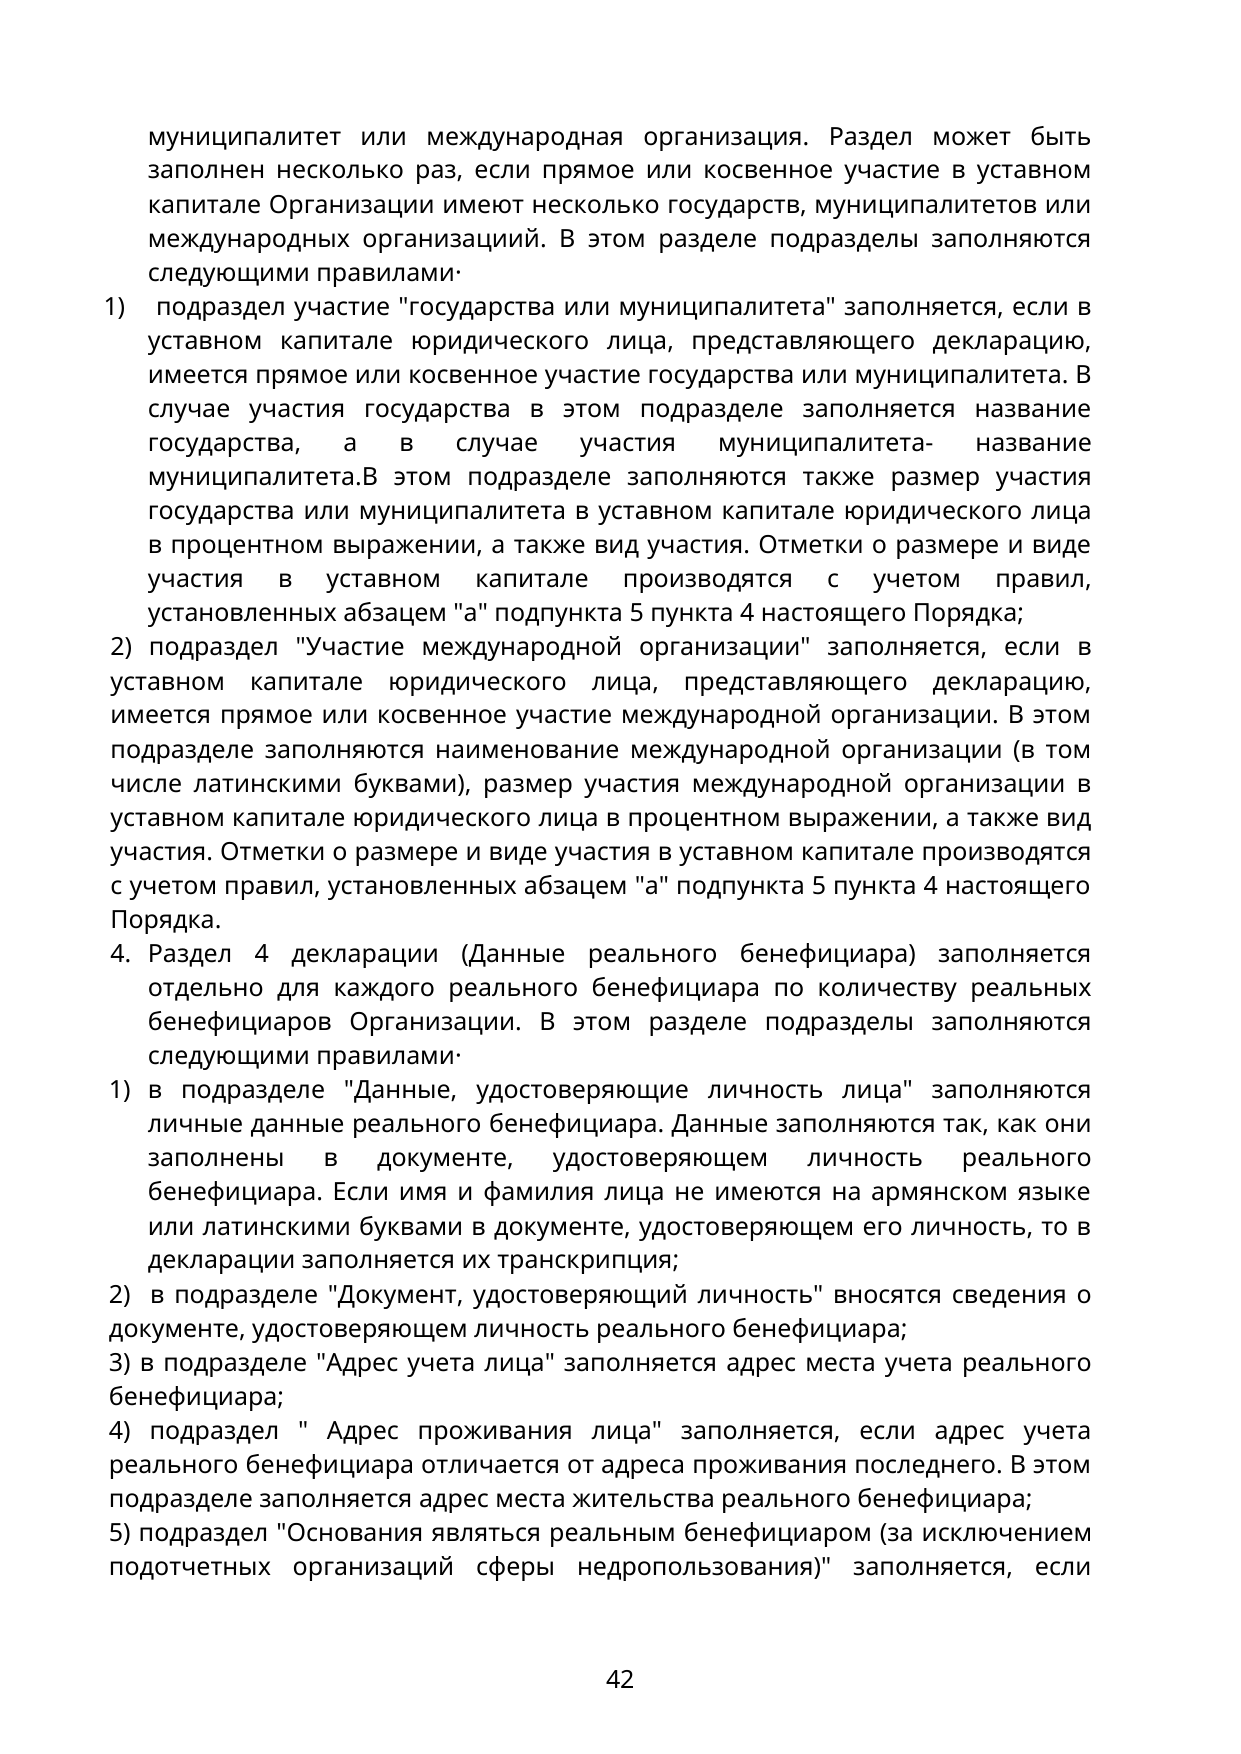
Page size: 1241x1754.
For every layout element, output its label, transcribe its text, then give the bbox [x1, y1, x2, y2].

text 4) подраздел " Адрес проживания лица" заполняется, если адрес учета реального бенефициара отличается от адреса проживания последнего. В этом подразделе заполняется адрес места жительства реального бенефициара; [109, 1412, 1092, 1515]
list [110, 118, 1092, 288]
text 2) в подразделе "Документ, удостоверяющий личность" вносятся сведения о документе, удостоверяющем личность реального бенефициара; [109, 1276, 1092, 1344]
text 3) в подразделе "Адрес учета лица" заполняется адрес места учета реального бенефициара; [109, 1344, 1092, 1412]
list Раздел 4 декларации (Данные реального бенефициара) заполняется отдельно для каждого реального бенефициара по количеству реальных бенефициаров Организации. В этом разделе подразделы заполняются следующими правилами․ [110, 936, 1092, 1072]
list подраздел участие "государства или муниципалитета" заполняется, если в уставном капитале юридического лица, представляющего декларацию, имеется прямое или косвенное участие государства или муниципалитета. В случае участия государства в этом подразделе заполняется название государства, а в случае участия муниципалитета- название муниципалитета.В этом подразделе заполняются также размер участия государства или муниципалитета в уставном капитале юридического лица в процентном выражении, а также вид участия. Отметки о размере и виде участия в уставном капитале производятся с учетом правил, установленных абзацем "а" подпункта 5 пункта 4 настоящего Порядка; [103, 288, 1092, 629]
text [109, 1515, 1092, 1583]
list в подразделе "Данные, удостоверяющие личность лица" заполняются личные данные реального бенефициара. Данные заполняются так, как они заполнены в документе, удостоверяющем личность реального бенефициара. Если имя и фамилия лица не имеются на армянском языке или латинскими буквами в документе, удостоверяющем его личность, то в декларации заполняется их транскрипция; [109, 1072, 1092, 1276]
text 2) подраздел "Участие международной организации" заполняется, если в уставном капитале юридического лица, представляющего декларацию, имеется прямое или косвенное участие международной организации. В этом подразделе заполняются наименование международной организации (в том числе латинскими буквами), размер участия международной организации в уставном капитале юридического лица в процентном выражении, а также вид участия. Отметки о размере и виде участия в уставном капитале производятся с учетом правил, установленных абзацем "а" подпункта 5 пункта 4 настоящего Порядка. [110, 629, 1092, 936]
